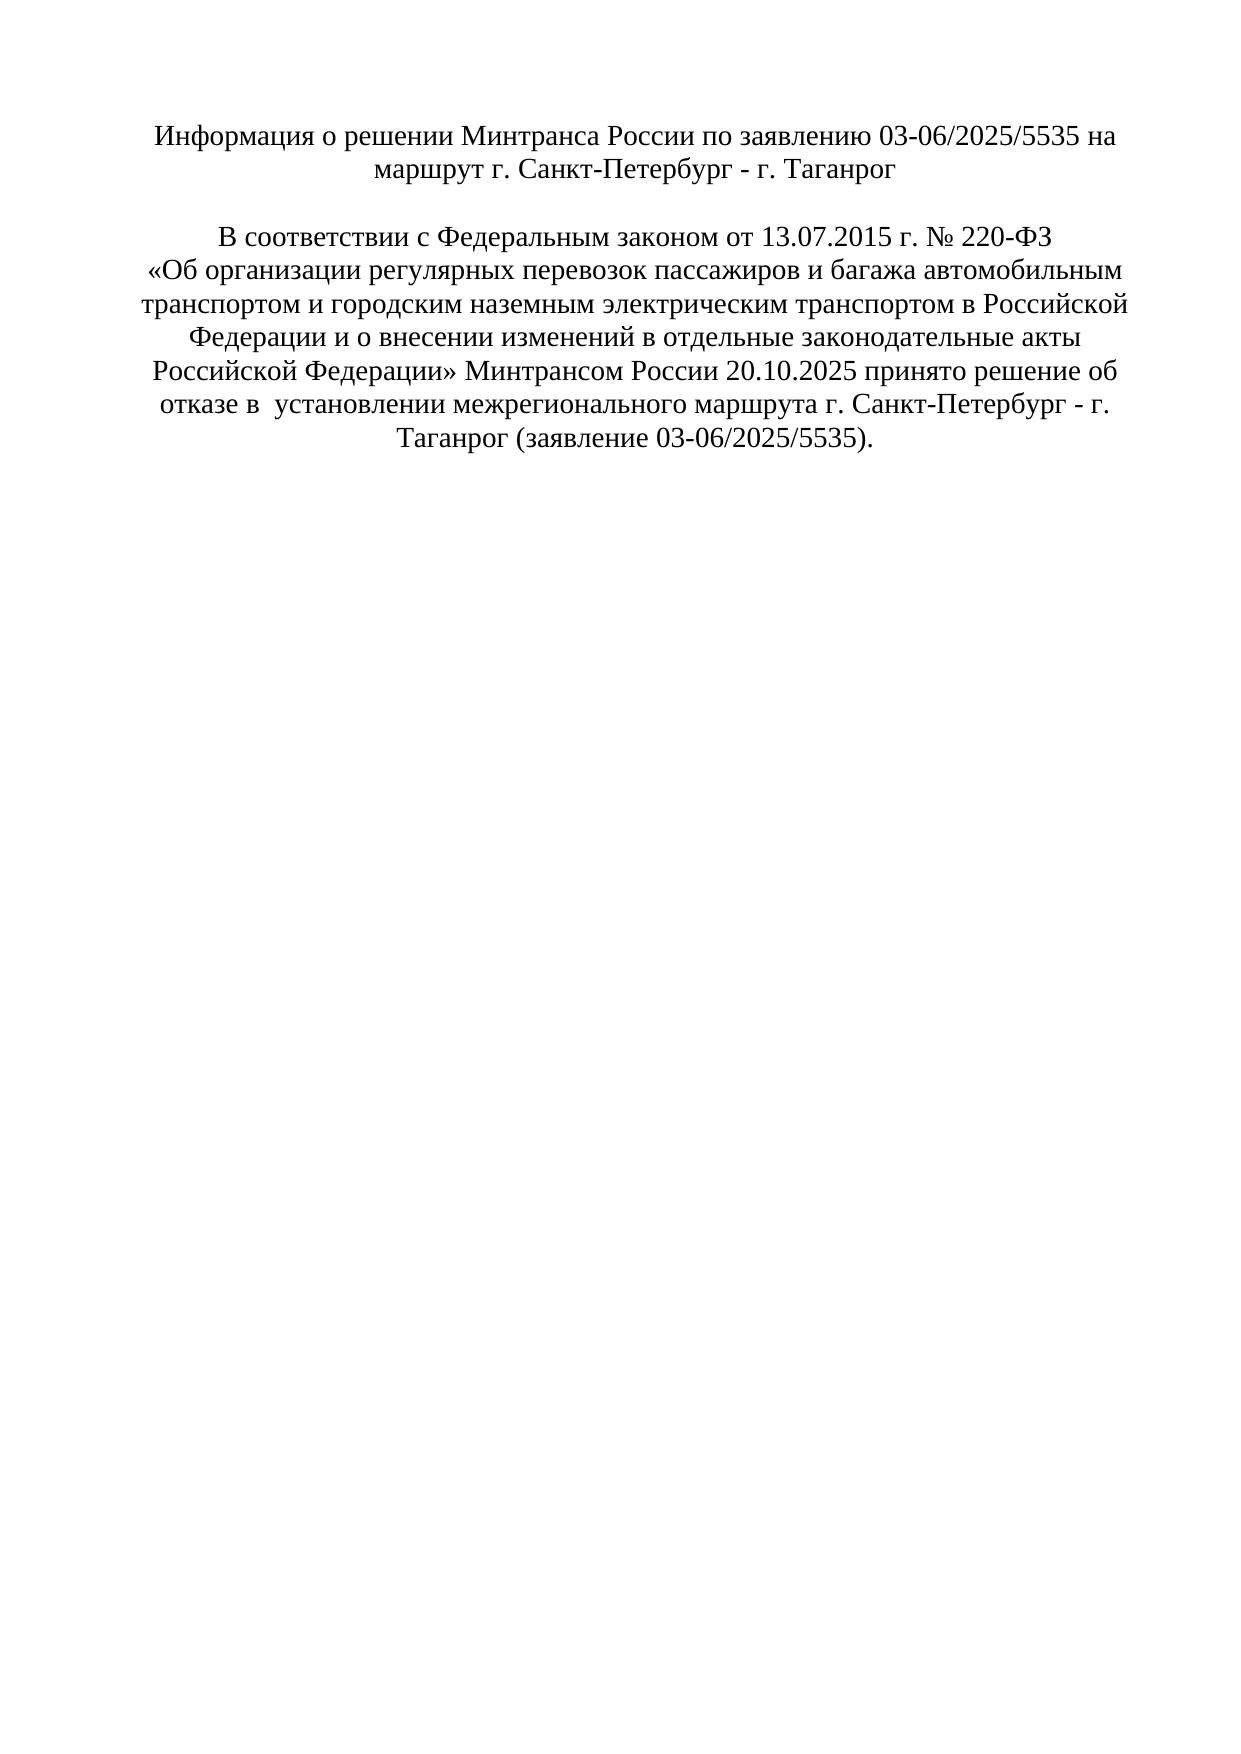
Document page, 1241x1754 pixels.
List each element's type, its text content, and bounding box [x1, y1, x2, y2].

text В соответствии с Федеральным законом от 13.07.2015 г. № 220-ФЗ «Об организации регулярных перевозок пассажиров и багажа автомобильным транспортом и городским наземным электрическим транспортом в Российской Федерации и о внесении изменений в отдельные законодательные акты Российской Федерации» Минтрансом России 20.10.2025 принято решение об отказе в установлении межрегионального маршрута г. Санкт-Петербург - г. Таганрог (заявление 03-06/2025/5535). [118, 219, 1152, 453]
text Информация о решении Минтранса России по заявлению 03-06/2025/5535 на маршрут г. Санкт-Петербург - г. Таганрог [118, 118, 1152, 185]
